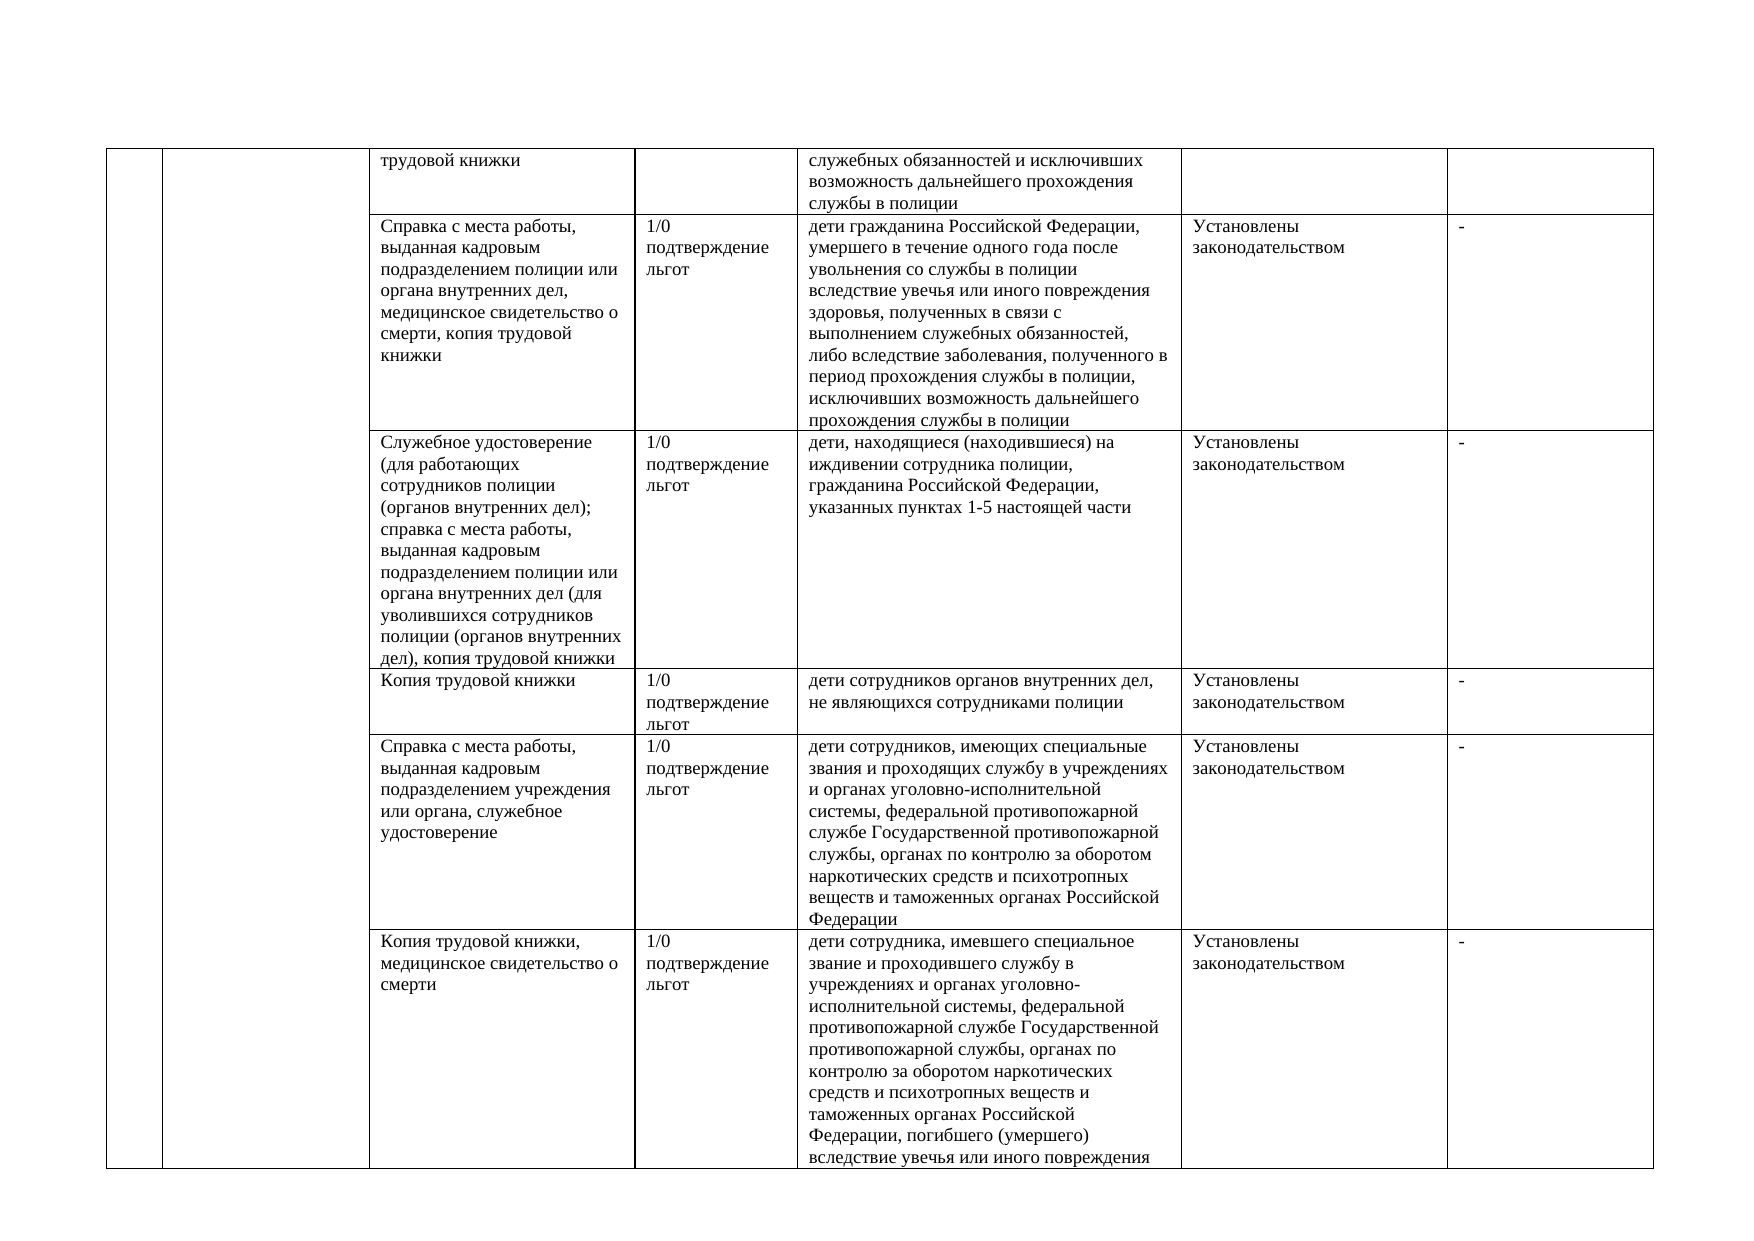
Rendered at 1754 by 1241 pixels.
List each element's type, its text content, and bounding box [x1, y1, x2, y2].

table_cell дети сотрудников органов внутренних дел, не являющихся сотрудниками полиции [798, 669, 1181, 734]
table_cell дети сотрудников, имеющих специальные звания и проходящих службу в учреждениях и органах уголовно-исполнительной системы, федеральной противопожарной службе Государственной противопожарной службы, органах по контролю за оборотом наркотических средств и психотропных веществ и таможенных органах Российской Федерации [798, 735, 1181, 929]
table_cell Копия трудовой книжки [370, 669, 634, 734]
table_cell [798, 930, 1181, 1167]
table_cell - [1448, 431, 1653, 668]
table_cell - [1448, 669, 1653, 734]
table_cell 1/0 подтверждение льгот [636, 215, 797, 430]
table_cell - [1448, 930, 1653, 1167]
table_cell Справка с места работы, выданная кадровым подразделением полиции или органа внутренних дел, медицинское свидетельство о смерти, копия трудовой книжки [370, 215, 634, 430]
table_cell Установлены законодательством [1182, 215, 1447, 430]
table_cell - [1448, 735, 1653, 929]
table_cell Справка с места работы, выданная кадровым подразделением учреждения или органа, служебное удостоверение [370, 735, 634, 929]
table_cell Установлены законодательством [1182, 431, 1447, 668]
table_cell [1182, 149, 1447, 213]
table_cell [636, 149, 797, 213]
table_cell Установлены законодательством [1182, 669, 1447, 734]
table_cell дети, находящиеся (находившиеся) на иждивении сотрудника полиции, гражданина Российской Федерации, указанных пунктах 1-5 настоящей части [798, 431, 1181, 668]
table_cell Служебное удостоверение (для работающих сотрудников полиции (органов внутренних дел); справка с места работы, выданная кадровым подразделением полиции или органа внутренних дел (для уволившихся сотрудников полиции (органов внутренних дел), копия трудовой книжки [370, 431, 634, 668]
table_cell - [1448, 215, 1653, 430]
table_cell 1/0 подтверждение льгот [636, 669, 797, 734]
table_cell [370, 930, 634, 1167]
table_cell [798, 149, 1181, 213]
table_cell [636, 930, 797, 1167]
table_cell 1/0 подтверждение льгот [636, 735, 797, 929]
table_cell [1182, 930, 1447, 1167]
table_cell дети гражданина Российской Федерации, умершего в течение одного года после увольнения со службы в полиции вследствие увечья или иного повреждения здоровья, полученных в связи с выполнением служебных обязанностей, либо вследствие заболевания, полученного в период прохождения службы в полиции, исключивших возможность дальнейшего прохождения службы в полиции [798, 215, 1181, 430]
table_cell Установлены законодательством [1182, 735, 1447, 929]
table_cell 1/0 подтверждение льгот [636, 431, 797, 668]
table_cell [370, 149, 634, 213]
table_cell - [1448, 149, 1653, 213]
